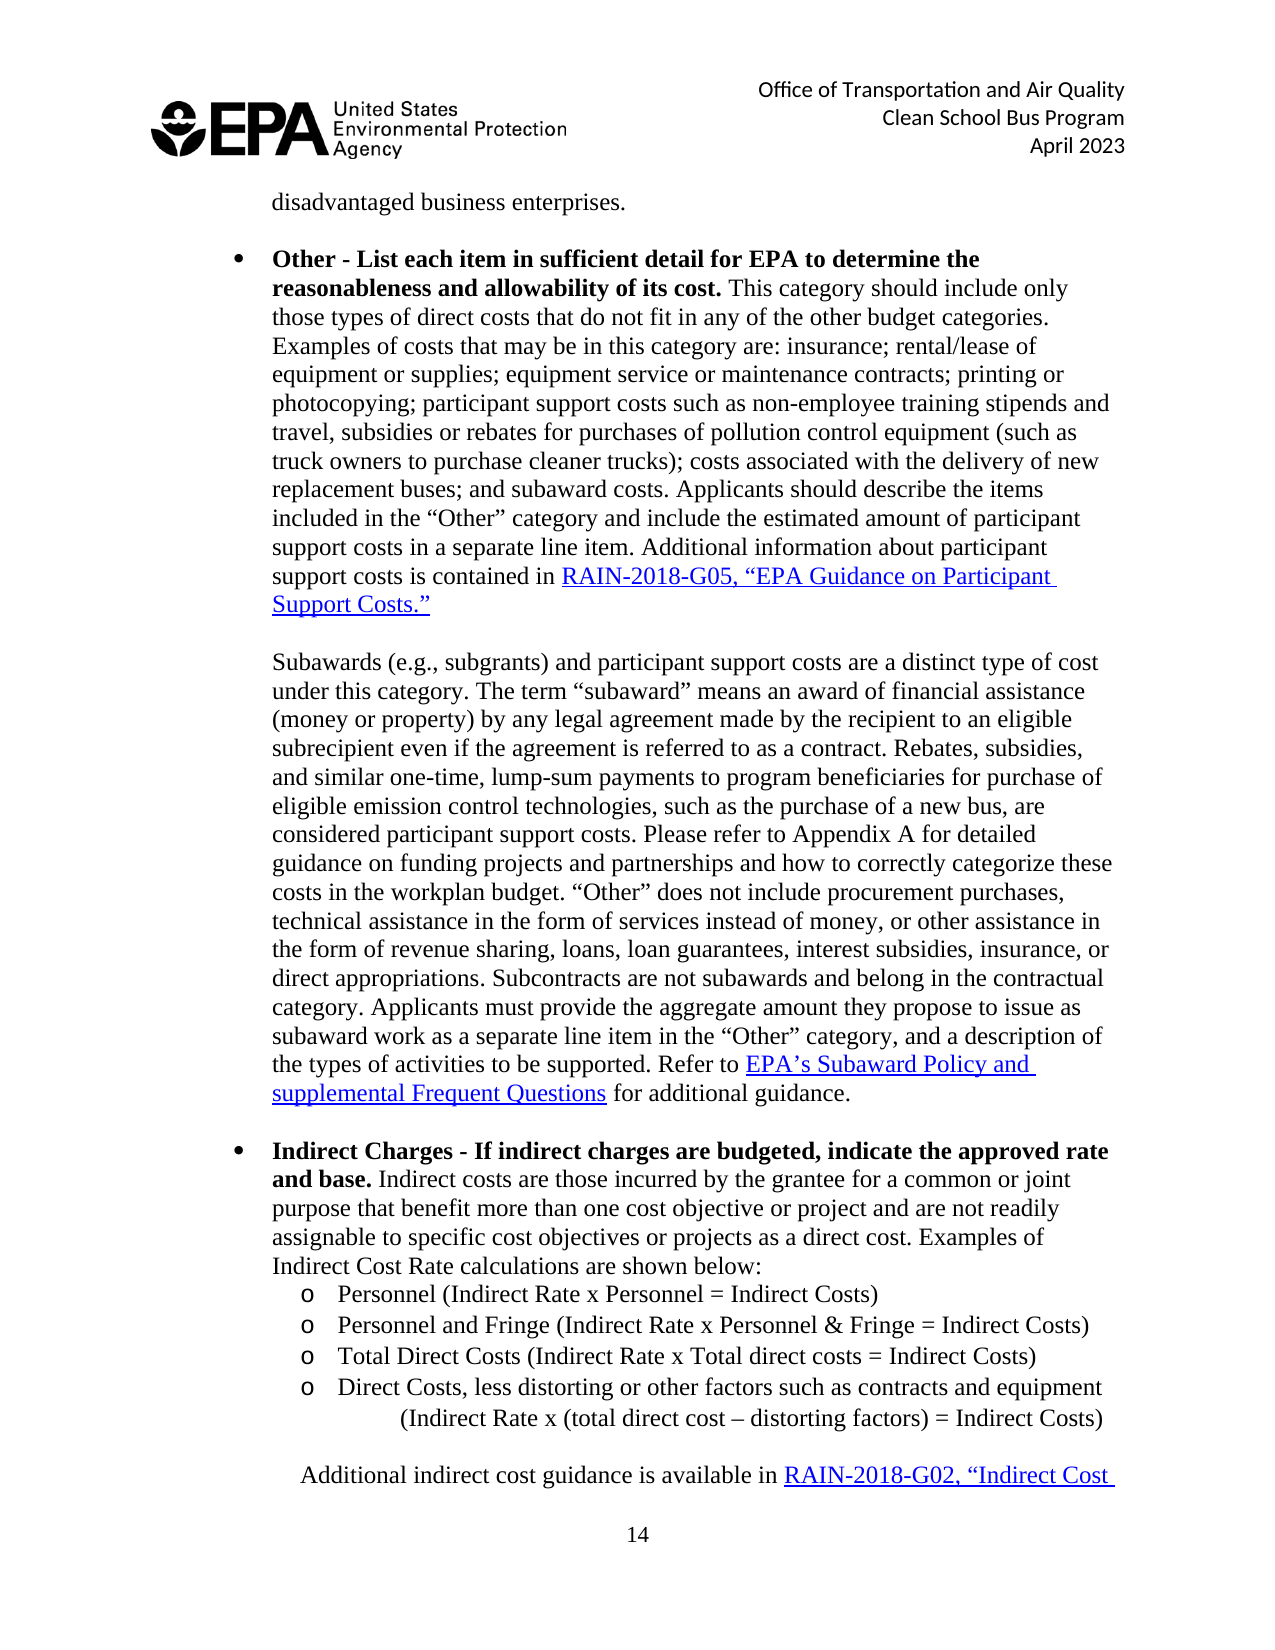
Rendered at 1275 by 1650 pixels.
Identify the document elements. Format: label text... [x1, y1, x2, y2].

list Other - List each item in sufficient detail for EPA to determine the reasonableness and allowability of its cost. This category should include only those types of direct costs that do not fit in any of the other budget categories. Examples of costs that may be in this category are: insurance; rental/lease of equipment or supplies; equipment service or maintenance contracts; printing or photocopying; participant support costs such as non-employee training stipends and travel, subsidies or rebates for purchases of pollution control equipment (such as truck owners to purchase cleaner trucks); costs associated with the delivery of new replacement buses; and subaward costs. Applicants should describe the items included in the “Other” category and include the estimated amount of participant support costs in a separate line item. Additional information about participant support costs is contained in RAIN-2018-G05, “EPA Guidance on Participant Support Costs.” [234, 244, 1125, 618]
text (Indirect Rate x (total direct cost – distorting factors) = Indirect Costs) [319, 1403, 1125, 1432]
text Subawards (e.g., subgrants) and participant support costs are a distinct type of cost under this category. The term “subaward” means an award of financial assistance (money or property) by any legal agreement made by the recipient to an eligible subrecipient even if the agreement is referred to as a contract. Rebates, subsidies, and similar one-time, lump-sum payments to program beneficiaries for purchase of eligible emission control technologies, such as the purchase of a new bus, are considered participant support costs. Please refer to Appendix A for detailed guidance on funding projects and partnerships and how to correctly categorize these costs in the workplan budget. “Other” does not include procurement purchases, technical assistance in the form of services instead of money, or other assistance in the form of revenue sharing, loans, loan guarantees, interest subsidies, insurance, or direct appropriations. Subcontracts are not subawards and belong in the contractual category. Applicants must provide the aggregate amount they propose to issue as subaward work as a separate line item in the “Other” category, and a description of the types of activities to be supported. Refer to EPA’s Subaward Policy and supplemental Frequent Questions for additional guidance. [272, 647, 1125, 1107]
list Total Direct Costs (Indirect Rate x Total direct costs = Indirect Costs) [300, 1341, 1125, 1372]
list Direct Costs, less distorting or other factors such as contracts and equipment [300, 1372, 1125, 1403]
list Indirect Charges - If indirect charges are budgeted, indicate the approved rate and base. Indirect costs are those incurred by the grantee for a common or joint purpose that benefit more than one cost objective or project and are not readily assignable to specific cost objectives or projects as a direct cost. Examples of Indirect Cost Rate calculations are shown below: [234, 1136, 1125, 1279]
list Personnel and Fringe (Indirect Rate x Personnel & Fringe = Indirect Costs) [300, 1310, 1125, 1341]
text Additional indirect cost guidance is available in RAIN-2018-G02, “Indirect Cost Guidance for Recipients of EPA Assistance Agreements.” [300, 1460, 1125, 1489]
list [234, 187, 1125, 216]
list Personnel (Indirect Rate x Personnel = Indirect Costs) [300, 1279, 1125, 1310]
picture [151, 101, 566, 159]
